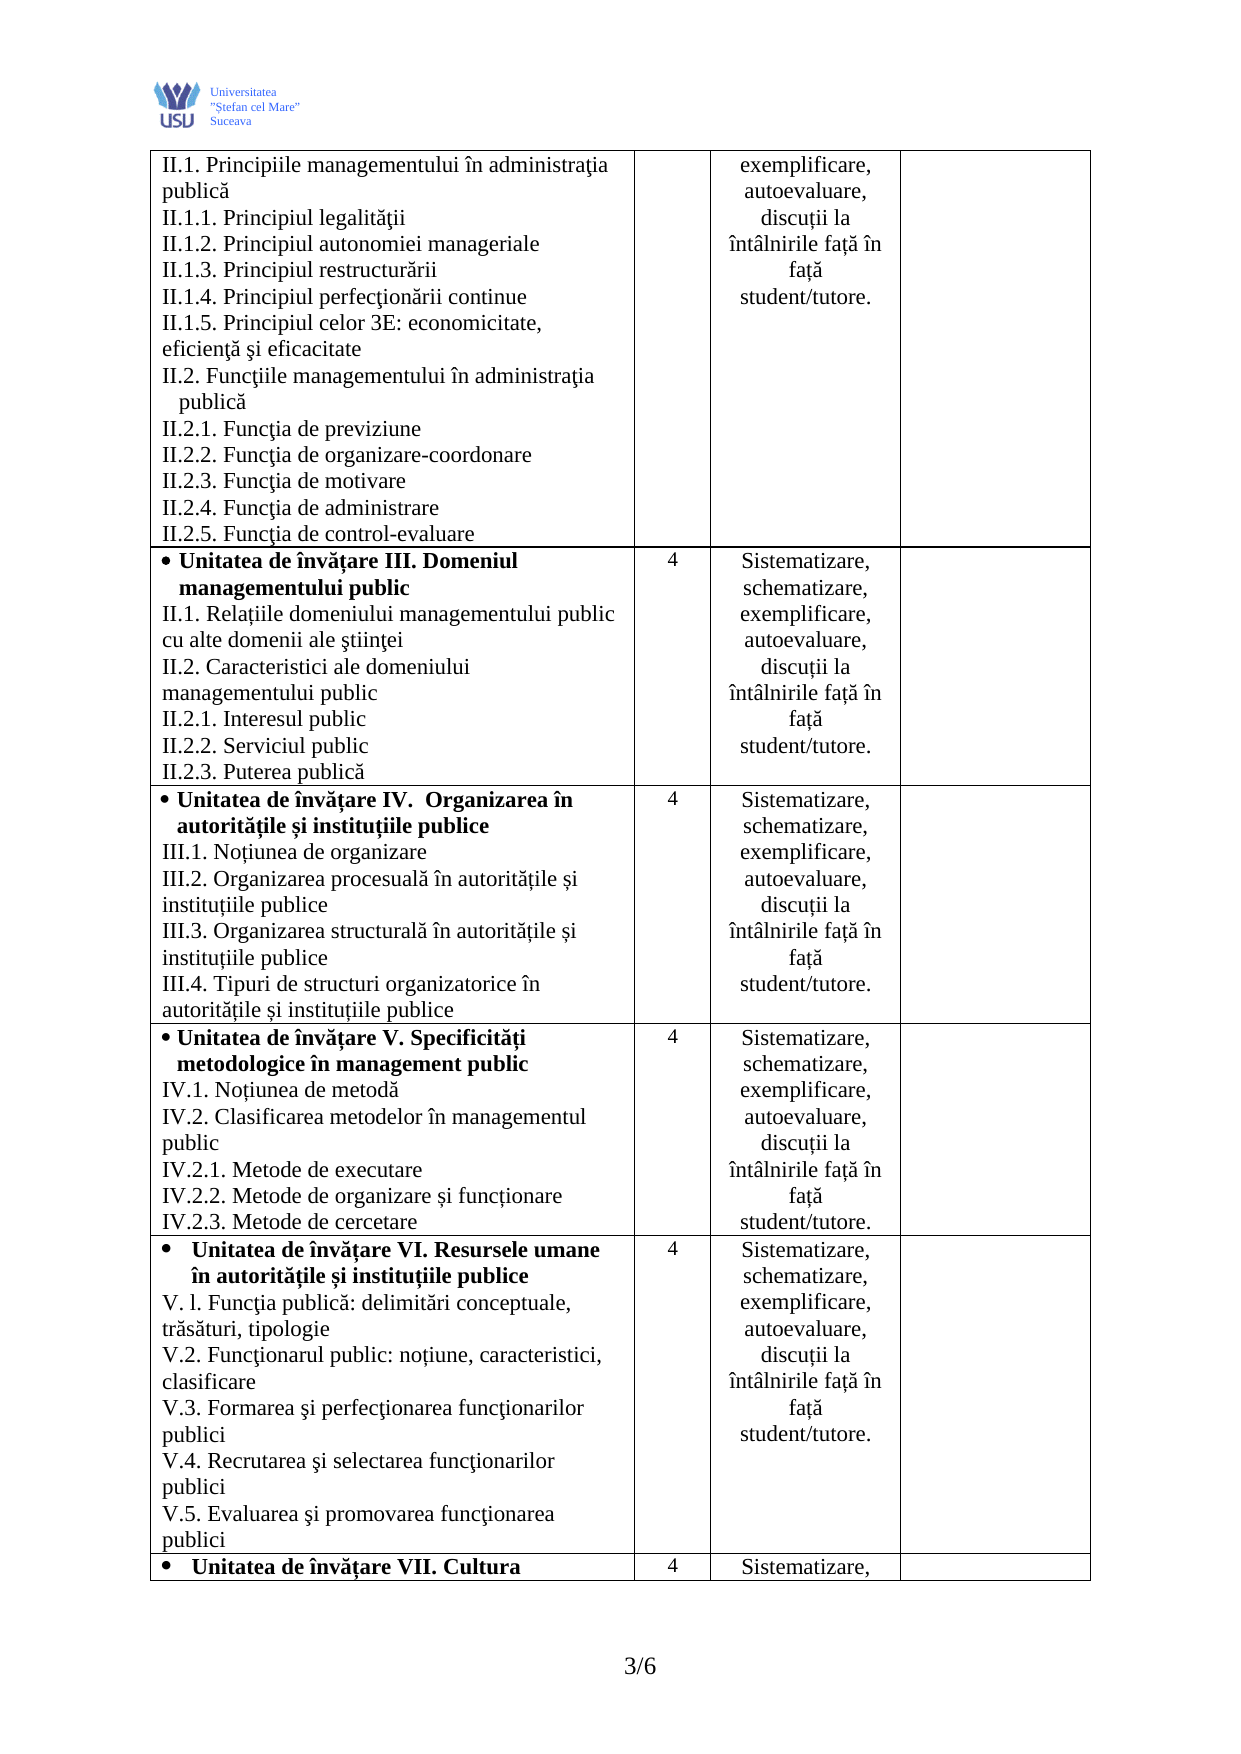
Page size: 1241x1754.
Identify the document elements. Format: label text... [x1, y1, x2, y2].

table_cell [901, 1024, 1090, 1235]
table_cell 4 [635, 548, 710, 784]
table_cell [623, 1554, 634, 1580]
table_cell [151, 151, 634, 546]
table_cell [901, 1236, 1090, 1552]
table_cell 4 [635, 151, 710, 546]
table_cell [901, 786, 1090, 1023]
table_cell 4 [635, 1236, 710, 1552]
table_cell [901, 548, 1090, 784]
table_cell [901, 151, 1090, 546]
picture [150, 73, 203, 132]
table_cell Unitatea de învățare IV. Organizarea în autoritățile și instituțiile publice III.1. Noțiunea de organizare III.2. Organizarea procesuală în autoritățile și instituțiile publice III.3. Organizarea structurală în autoritățile și instituțiile publice III.4. Tipuri de structuri organizatorice în autoritățile și instituțiile publice [151, 786, 634, 1023]
table_cell Unitatea de învățare III. Domeniul managementului public II.1. Relațiile domeniului managementului public cu alte domenii ale ştiinţei II.2. Caracteristici ale domeniului managementului public II.2.1. Interesul public II.2.2. Serviciul public II.2.3. Puterea publică [151, 548, 634, 784]
table_cell Sistematizare, schematizare, exemplificare, autoevaluare, discuții la întâlnirile față în față student/tutore. [711, 1024, 900, 1235]
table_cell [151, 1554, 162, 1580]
table_cell 4 [635, 1024, 710, 1235]
table_cell Unitatea de învățare V. Specificități metodologice în management public IV.1. Noțiunea de metodă IV.2. Clasificarea metodelor în managementul public IV.2.1. Metode de executare IV.2.2. Metode de organizare și funcționare IV.2.3. Metode de cercetare [151, 1024, 634, 1235]
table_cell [711, 1554, 900, 1580]
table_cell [711, 1236, 900, 1552]
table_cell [711, 151, 900, 546]
table_cell [901, 1554, 1090, 1580]
table_cell Unitatea de învățare VI. Resursele umane în autoritățile și instituțiile publice V. l. Funcţia publică: delimitări conceptuale, trăsături, tipologie V.2. Funcţionarul public: noțiune, caracteristici, clasificare V.3. Formarea şi perfecţionarea funcţionarilor publici V.4. Recrutarea şi selectarea funcţionarilor publici V.5. Evaluarea şi promovarea funcţionarea publici [151, 1236, 634, 1552]
table_cell 4 [635, 786, 710, 1023]
table_cell Sistematizare, schematizare, exemplificare, autoevaluare, discuții la întâlnirile față în față student/tutore. [711, 786, 900, 1023]
table_cell Sistematizare, schematizare, exemplificare, autoevaluare, discuții la întâlnirile față în față student/tutore. [711, 548, 900, 784]
table_cell 4 [635, 1554, 710, 1580]
